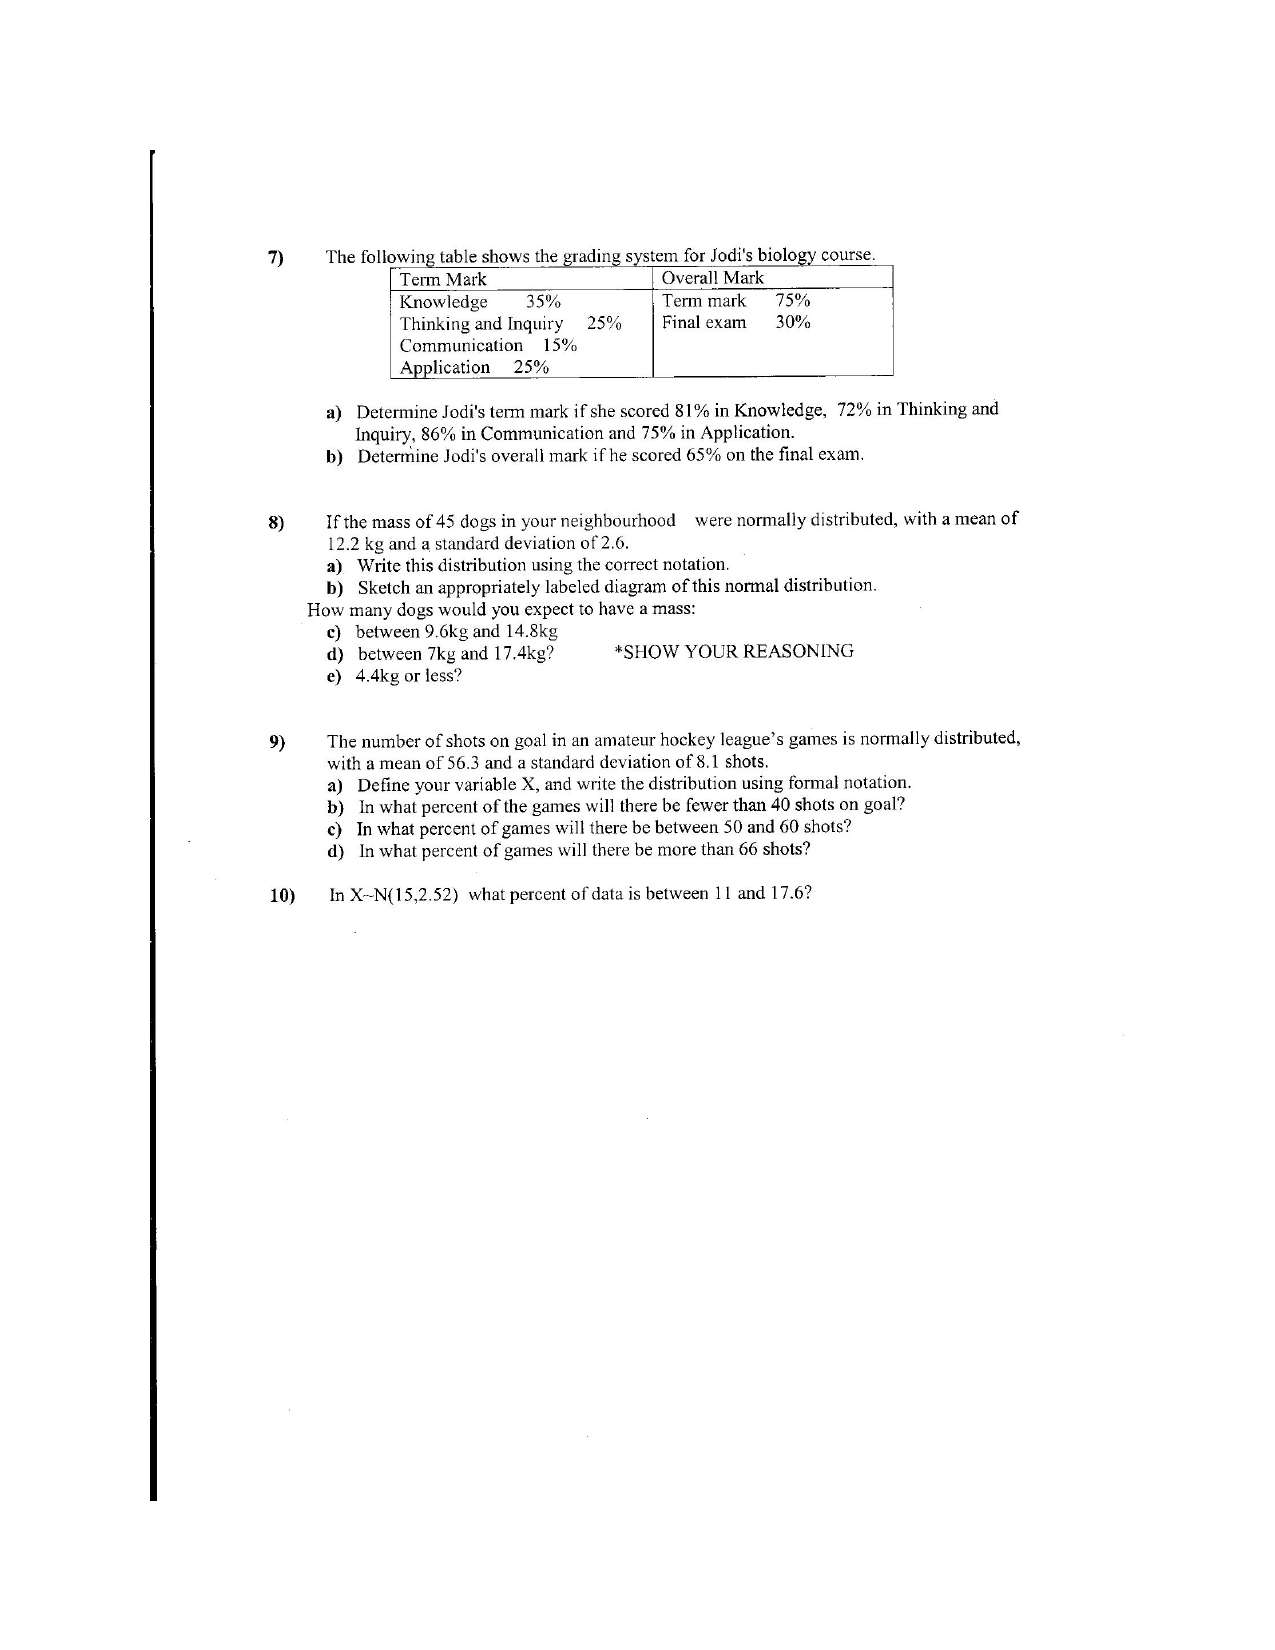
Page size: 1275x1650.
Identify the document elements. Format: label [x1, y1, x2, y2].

picture [150, 150, 1125, 1501]
